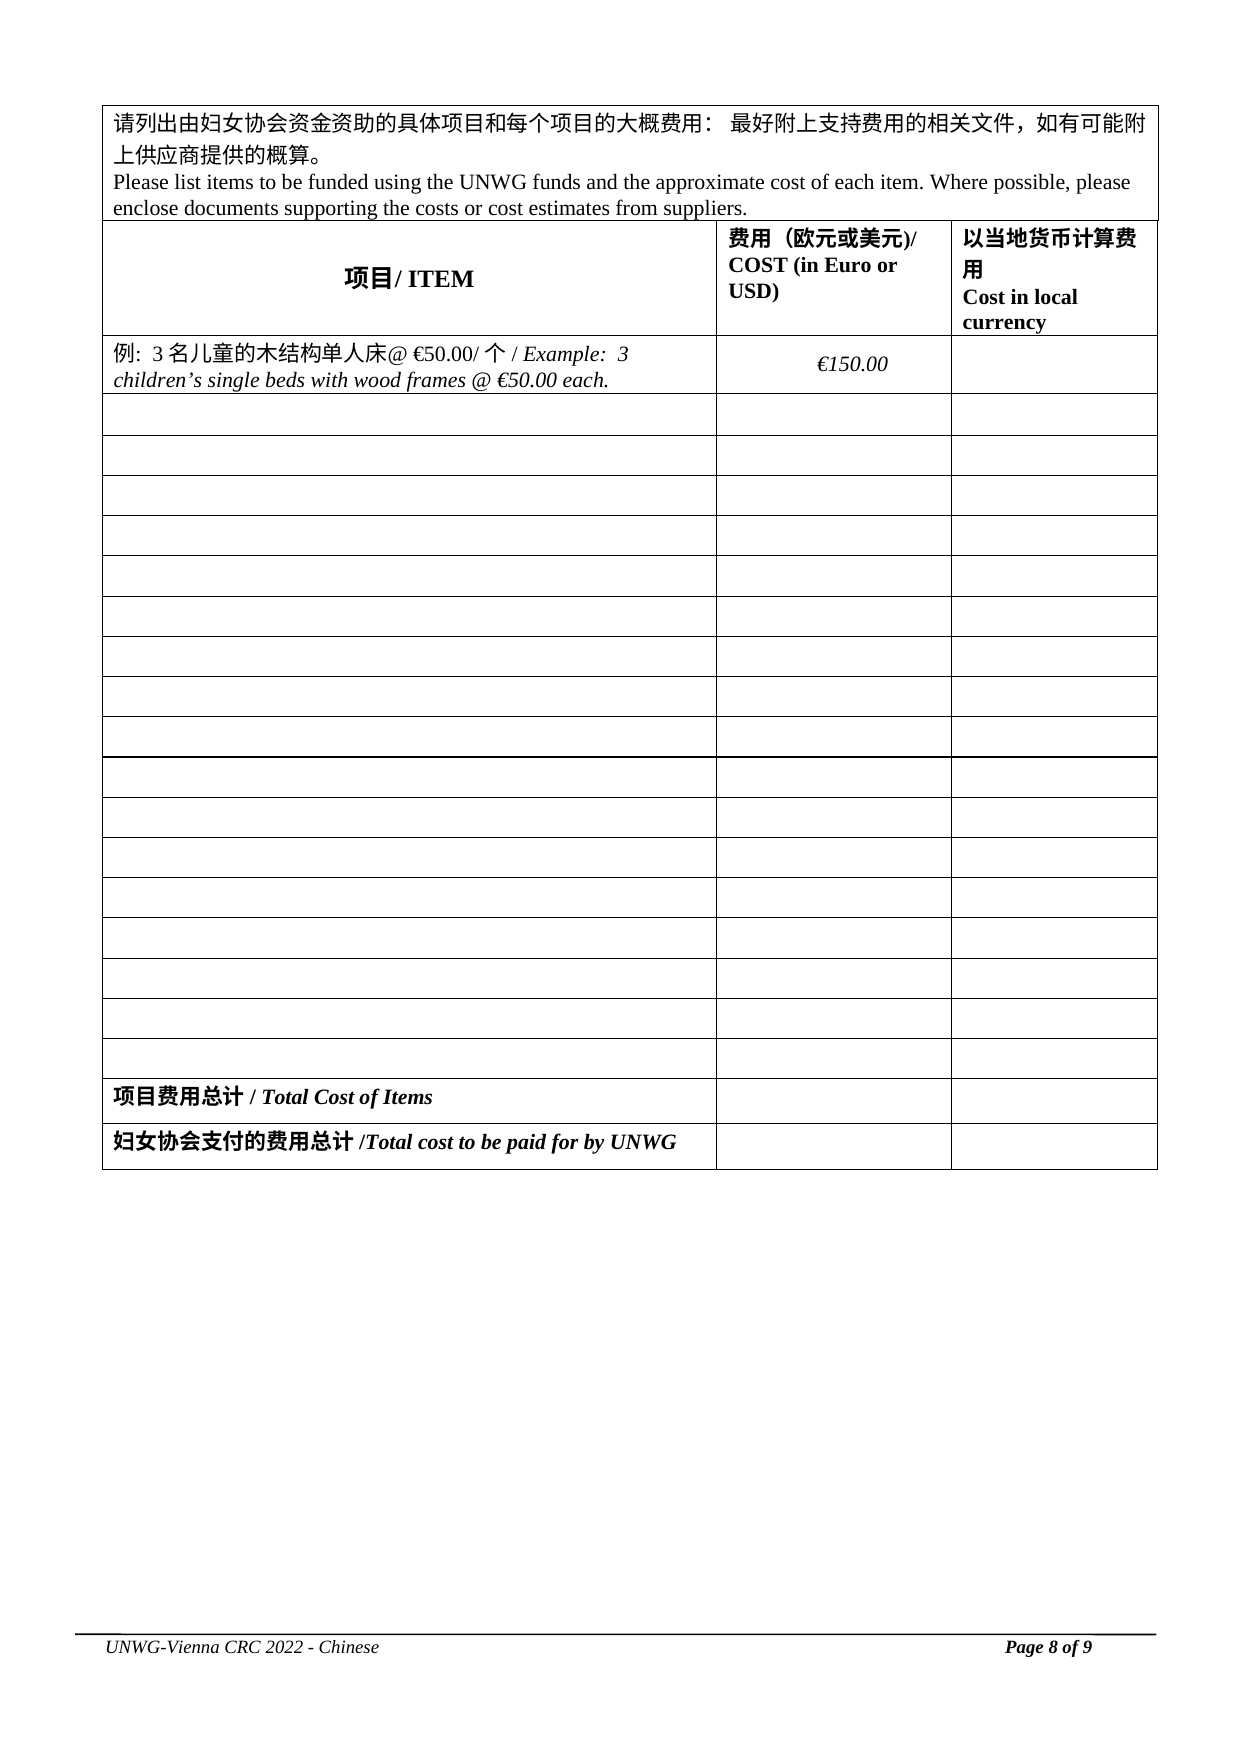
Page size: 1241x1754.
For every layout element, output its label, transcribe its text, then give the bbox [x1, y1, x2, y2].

table_cell [952, 918, 1157, 957]
table_cell [952, 677, 1157, 716]
table_cell [103, 394, 716, 435]
table_cell [717, 476, 951, 515]
table_cell 项目/ ITEM [103, 221, 716, 334]
table_cell [103, 516, 716, 555]
table_cell [103, 637, 716, 676]
table_cell [952, 1124, 1157, 1168]
table_cell [952, 637, 1157, 676]
table_cell [717, 556, 951, 596]
table_cell [103, 959, 716, 998]
table_cell [103, 717, 716, 756]
table_cell [103, 476, 716, 515]
table_cell [952, 476, 1157, 515]
table_cell [952, 556, 1157, 596]
table_cell [717, 436, 951, 475]
table_cell [103, 918, 716, 957]
table_cell [103, 677, 716, 716]
table_cell [717, 959, 951, 998]
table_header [103, 106, 1158, 220]
table_cell [717, 1124, 951, 1168]
table_cell [717, 717, 951, 756]
table_cell [103, 999, 716, 1038]
table_cell [103, 1039, 716, 1078]
table_cell 费用（欧元或美元)/ COST (in Euro or USD) [717, 221, 951, 334]
table_cell 以当地货币计算费用 Cost in local currency [952, 221, 1157, 334]
table_cell [952, 838, 1157, 877]
table_cell [952, 436, 1157, 475]
table_cell [952, 878, 1157, 917]
table_cell [952, 1039, 1157, 1078]
table_cell [952, 717, 1157, 756]
table_cell [717, 999, 951, 1038]
table_cell [103, 597, 716, 636]
table_cell €150.00 [717, 336, 951, 392]
table_cell [717, 516, 951, 555]
table_cell [717, 1039, 951, 1078]
table_cell [103, 838, 716, 877]
table_cell [103, 436, 716, 475]
table_cell [717, 394, 951, 435]
table_cell [103, 758, 716, 797]
table_cell [717, 878, 951, 917]
table_cell [717, 798, 951, 837]
table_cell [717, 838, 951, 877]
table_cell [952, 394, 1157, 435]
table_cell [952, 798, 1157, 837]
table_cell [103, 878, 716, 917]
table_cell [952, 516, 1157, 555]
table_cell [103, 798, 716, 837]
table_cell [952, 336, 1157, 392]
table_cell [717, 1079, 951, 1123]
table_cell [952, 758, 1157, 797]
table_cell [952, 597, 1157, 636]
table_cell [717, 637, 951, 676]
table_cell [717, 758, 951, 797]
table_cell [103, 556, 716, 596]
table_cell 例: 3 名儿童的木结构单人床@ €50.00/ 个 / Example: 3 children’s single beds with wood frames @ €50.00 each. [103, 336, 716, 392]
table_cell [952, 959, 1157, 998]
table_cell [952, 1079, 1157, 1123]
table_cell [952, 999, 1157, 1038]
table_cell 妇女协会支付的费用总计 /Total cost to be paid for by UNWG [103, 1124, 716, 1168]
table_cell 项目费用总计 / Total Cost of Items [103, 1079, 716, 1123]
table_cell [717, 918, 951, 957]
table_cell [717, 677, 951, 716]
table_cell [717, 597, 951, 636]
